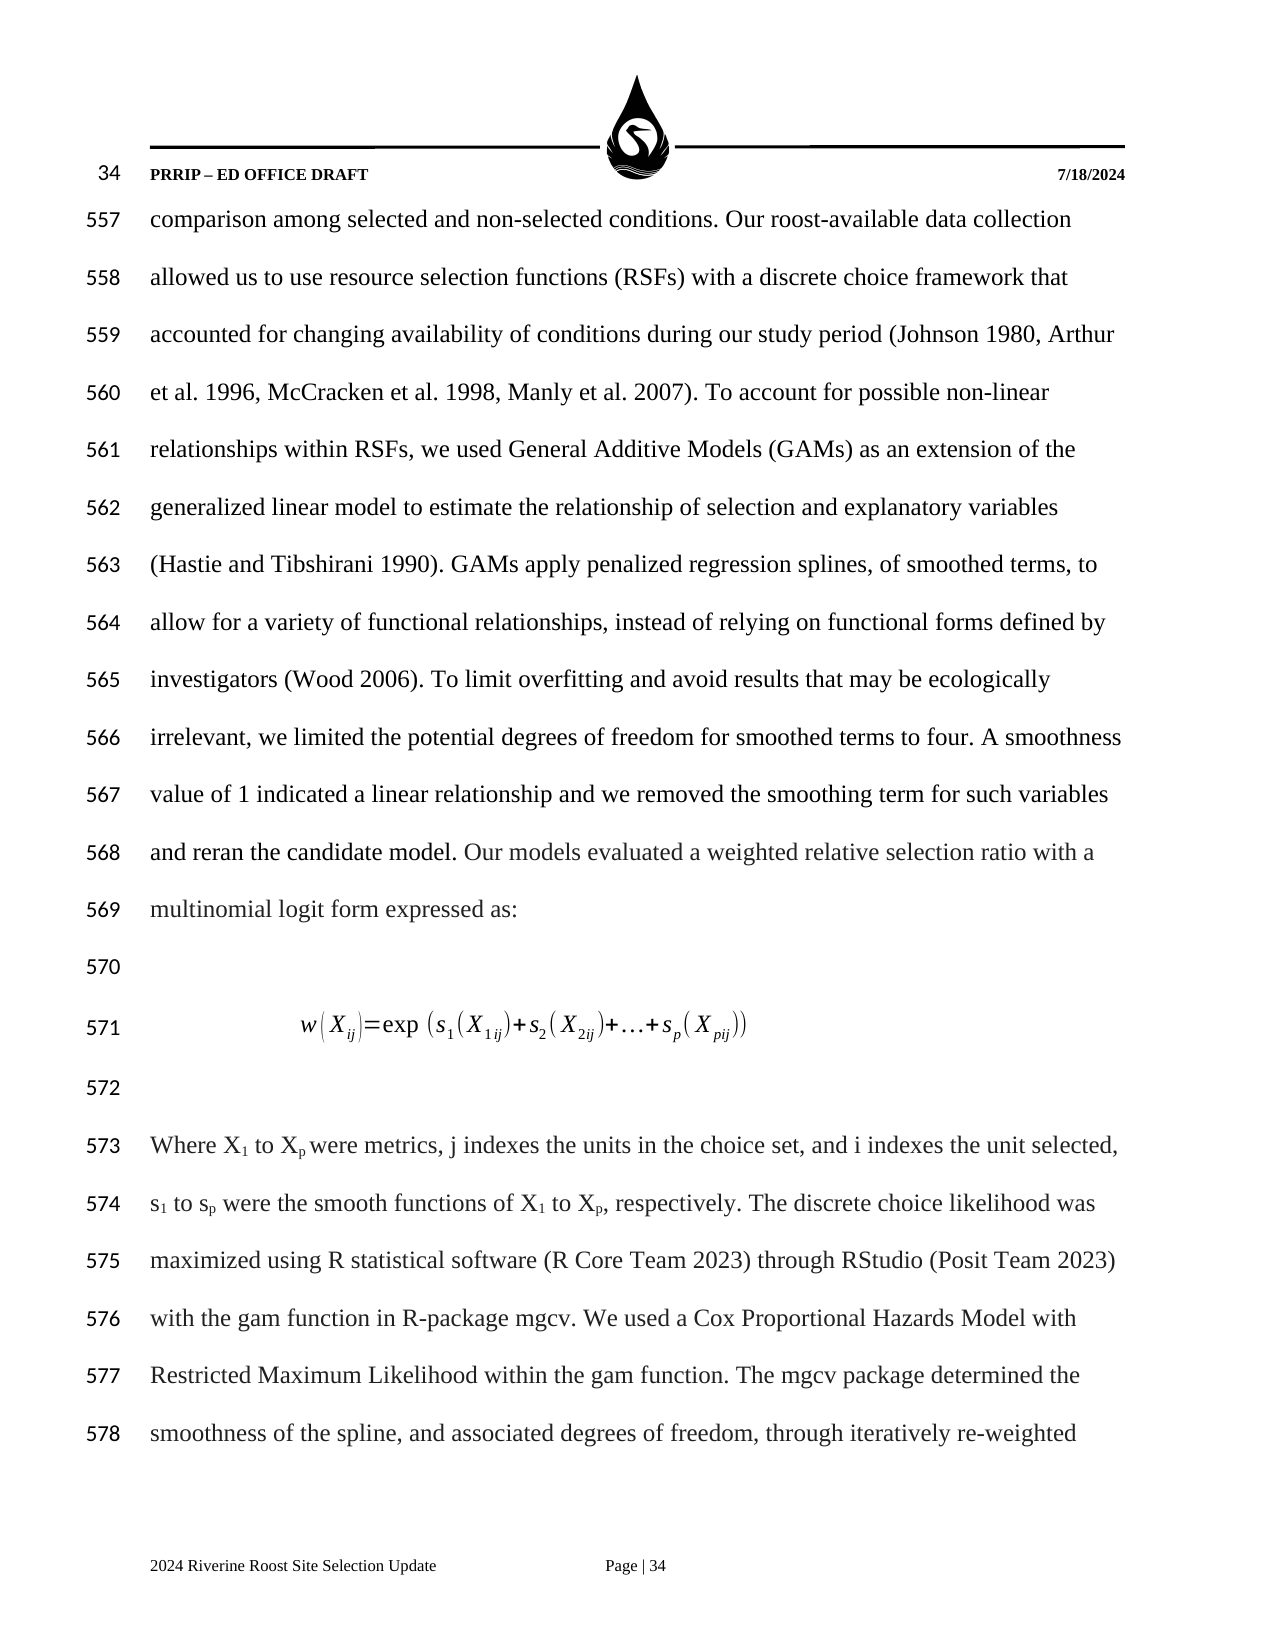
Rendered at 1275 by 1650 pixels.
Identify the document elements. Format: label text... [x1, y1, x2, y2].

picture [598, 75, 677, 181]
